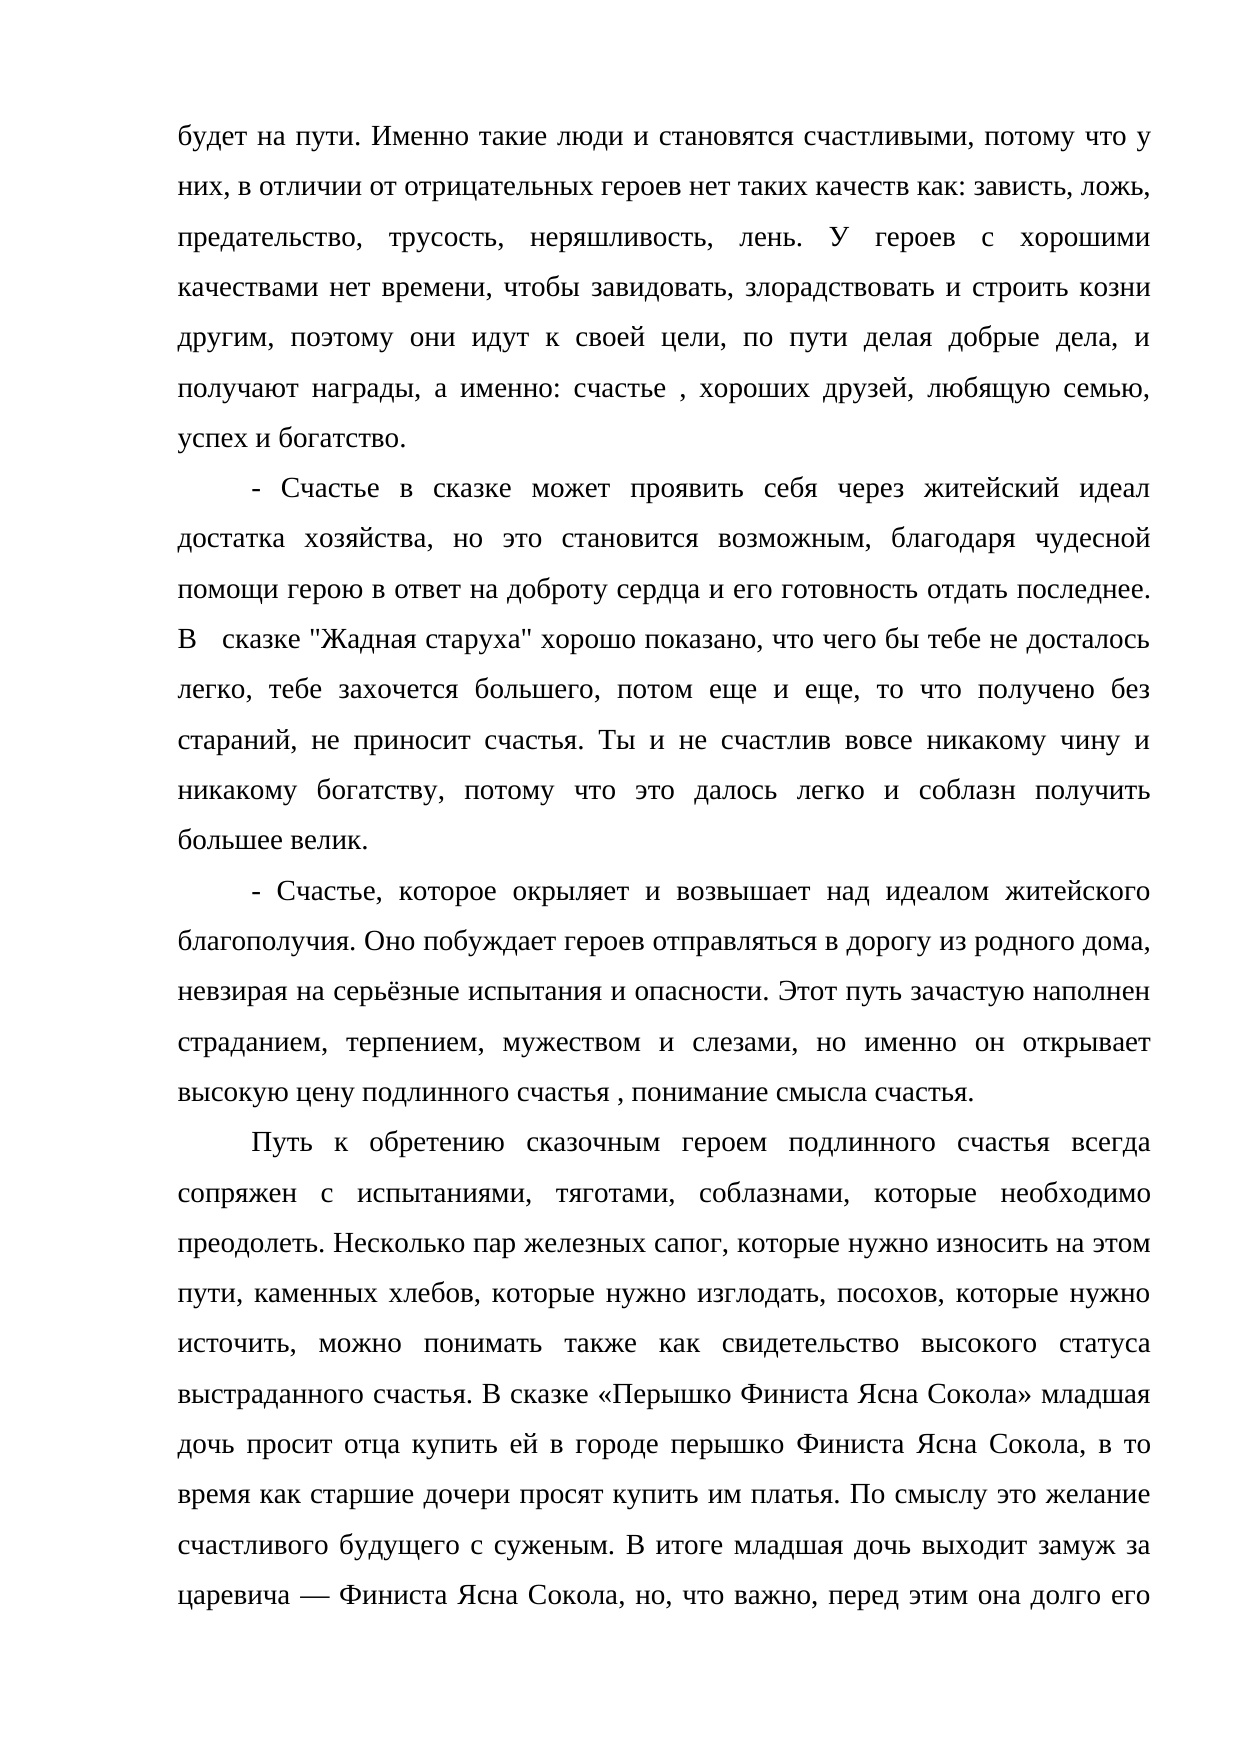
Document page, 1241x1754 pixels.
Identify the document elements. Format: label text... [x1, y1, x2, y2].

text - Счастье в сказке может проявить себя через житейский идеал достатка хозяйства, но это становится возможным, благодаря чудесной помощи герою в ответ на доброту сердца и его готовность отдать последнее. В сказке "Жадная старуха" хорошо показано, что чего бы тебе не досталось легко, тебе захочется большего, потом еще и еще, то что получено без стараний, не приносит счастья. Ты и не счастлив вовсе никакому чину и никакому богатству, потому что это далось легко и соблазн получить большее велик. [177, 470, 1152, 856]
text - Счастье, которое окрыляет и возвышает над идеалом житейского благополучия. Оно побуждает героев отправляться в дорогу из родного дома, невзирая на серьёзные испытания и опасности. Этот путь зачастую наполнен страданием, терпением, мужеством и слезами, но именно он открывает высокую цену подлинного счастья , понимание смысла счастья. [177, 873, 1152, 1108]
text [177, 1124, 1152, 1611]
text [177, 118, 1152, 453]
